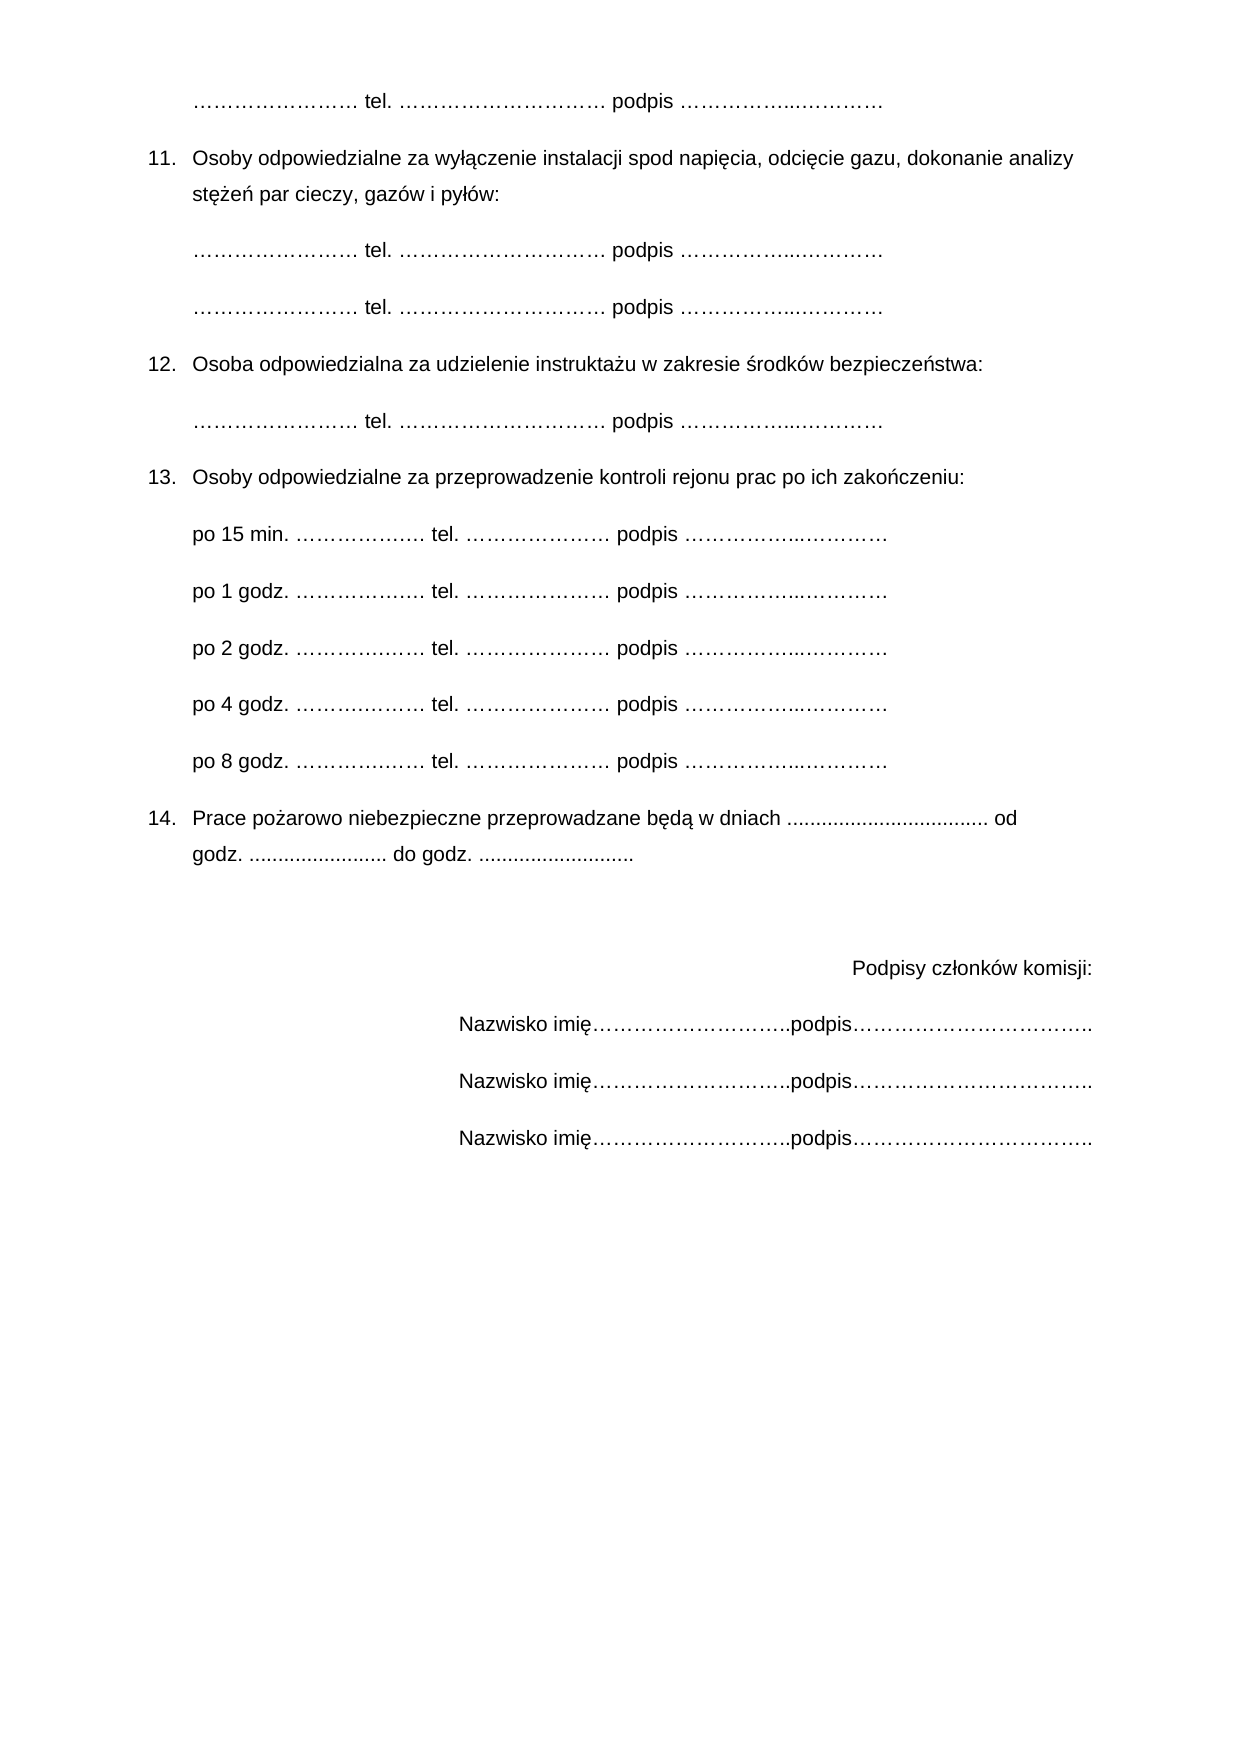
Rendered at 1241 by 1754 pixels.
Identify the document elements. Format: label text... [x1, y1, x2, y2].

text …………………… tel. ………………………… podpis ……………...………… [192, 295, 1093, 319]
text po 8 godz. ………….…… tel. ………………… podpis ……………...………… [192, 749, 1093, 773]
text Podpisy członków komisji: [148, 955, 1093, 979]
text po 2 godz. ………….…… tel. ………………… podpis ……………...………… [192, 636, 1093, 659]
list Prace pożarowo niebezpieczne przeprowadzane będą w dniach ................................... od godz. ........................ do godz. ........................... [148, 806, 1093, 866]
text po 1 godz. …………….… tel. ………………… podpis ……………...………… [192, 579, 1093, 603]
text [192, 89, 1093, 113]
text …………………… tel. ………………………… podpis ……………...………… [192, 408, 1093, 432]
text Nazwisko imię………………………..podpis…………………………….. [221, 1069, 1093, 1093]
text po 4 godz. ……….……… tel. ………………… podpis ……………...………… [192, 692, 1093, 716]
list Osoba odpowiedzialna za udzielenie instruktażu w zakresie środków bezpieczeństwa: [148, 352, 1093, 376]
text po 15 min. …………….… tel. ………………… podpis ……………...………… [192, 522, 1093, 546]
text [192, 238, 1093, 262]
list Osoby odpowiedzialne za wyłączenie instalacji spod napięcia, odcięcie gazu, dokonanie analizy stężeń par cieczy, gazów i pyłów: [148, 145, 1093, 205]
text Nazwisko imię………………………..podpis…………………………….. [192, 1012, 1093, 1036]
list Osoby odpowiedzialne za przeprowadzenie kontroli rejonu prac po ich zakończeniu: [148, 465, 1093, 489]
text Nazwisko imię………………………..podpis…………………………….. [221, 1126, 1093, 1149]
